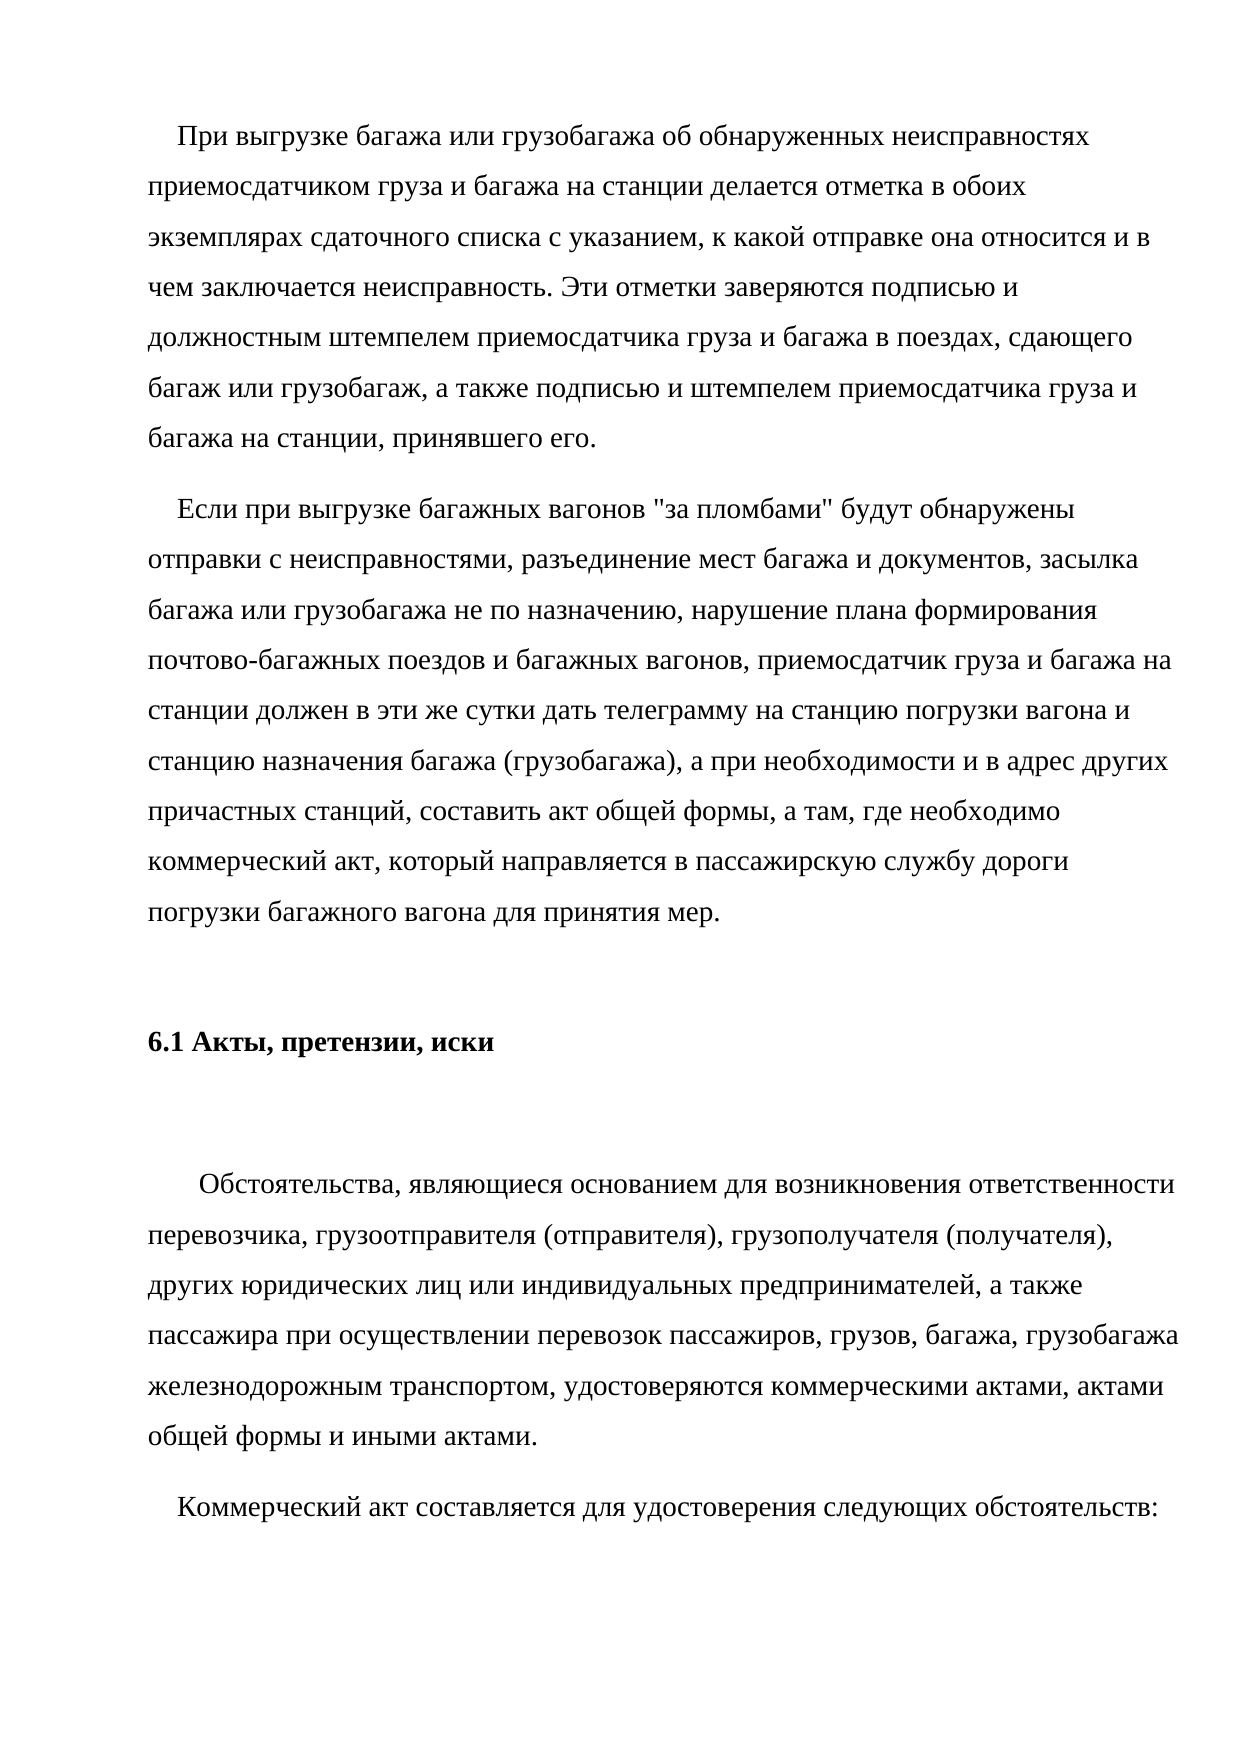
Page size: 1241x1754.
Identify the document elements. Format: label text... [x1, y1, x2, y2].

text Коммерческий акт составляется для удостоверения следующих обстоятельств: [148, 1489, 1181, 1523]
text При выгрузке багажа или грузобагажа об обнаруженных неисправностях приемосдатчиком груза и багажа на станции делается отметка в обоих экземплярах сдаточного списка с указанием, к какой отправке она относится и в чем заключается неисправность. Эти отметки заверяются подписью и должностным штемпелем приемосдатчика груза и багажа в поездах, сдающего багаж или грузобагаж, а также подписью и штемпелем приемосдатчика груза и багажа на станции, принявшего его. [148, 118, 1181, 453]
text Обстоятельства, являющиеся основанием для возникновения ответственности перевозчика, грузоотправителя (отправителя), грузополучателя (получателя), других юридических лиц или индивидуальных предпринимателей, а также пассажира при осуществлении перевозок пассажиров, грузов, багажа, грузобагажа железнодорожным транспортом, удостоверяются коммерческими актами, актами общей формы и иными актами. [148, 1166, 1181, 1452]
text Если при выгрузке багажных вагонов "за пломбами" будут обнаружены отправки с неисправностями, разъединение мест багажа и документов, засылка багажа или грузобагажа не по назначению, нарушение плана формирования почтово-багажных поездов и багажных вагонов, приемосдатчик груза и багажа на станции должен в эти же сутки дать телеграмму на станцию погрузки вагона и станцию назначения багажа (грузобагажа), а при необходимости и в адрес других причастных станций, составить акт общей формы, а там, где необходимо коммерческий акт, который направляется в пассажирскую службу дороги погрузки багажного вагона для принятия мер. [148, 491, 1181, 927]
text 6.1 Акты, претензии, иски [148, 1024, 1180, 1058]
